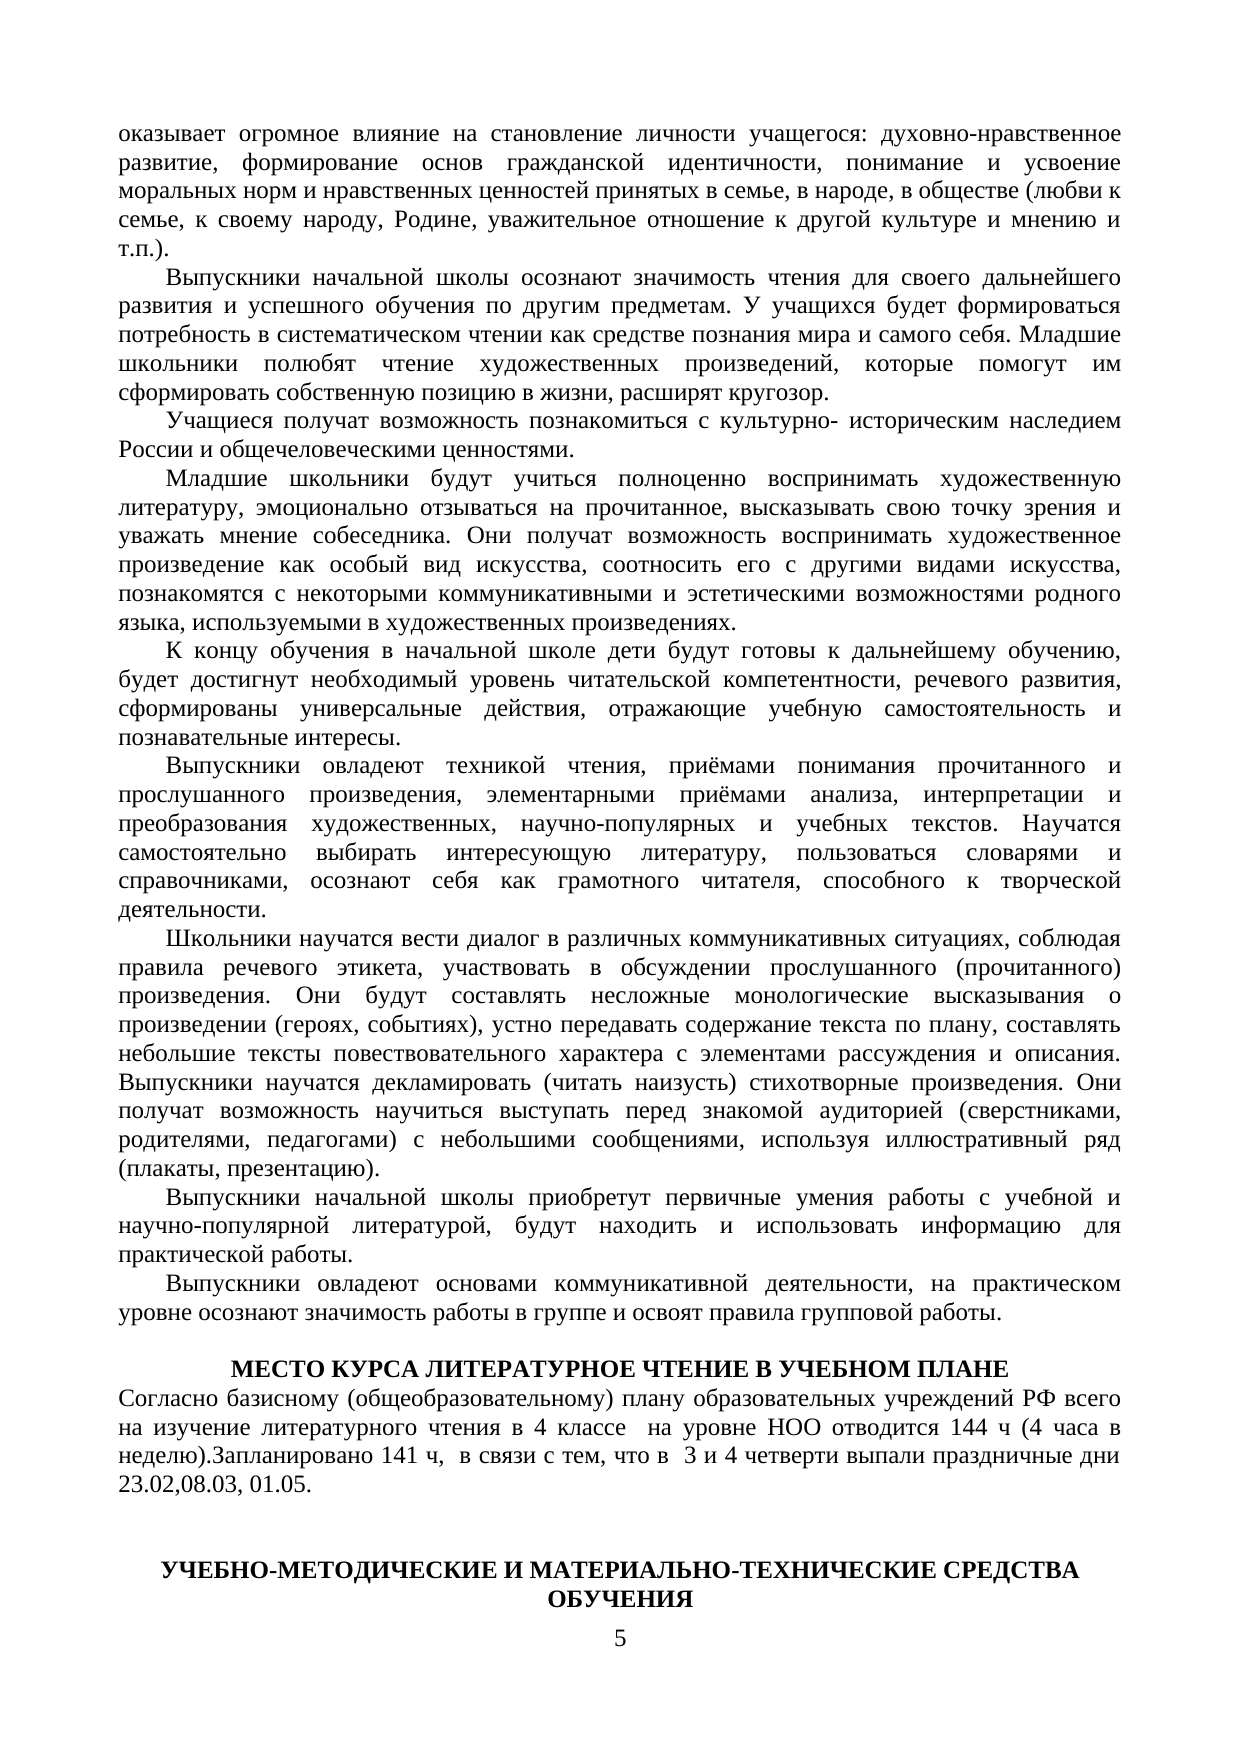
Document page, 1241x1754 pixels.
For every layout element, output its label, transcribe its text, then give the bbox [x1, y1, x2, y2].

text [118, 118, 1122, 262]
text Выпускники овладеют основами коммуникативной деятельности, на практическом уровне осознают значимость работы в группе и освоят правила групповой работы. [118, 1268, 1122, 1326]
text Согласно базисному (общеобразовательному) плану образовательных учреждений РФ всего на изучение литературного чтения в 4 классе на уровне НОО отводится 144 ч (4 часа в неделю).Запланировано 141 ч, в связи с тем, что в 3 и 4 четверти выпали праздничные дни 23.02,08.03, 01.05. [118, 1383, 1122, 1498]
text Выпускники начальной школы осознают значимость чтения для своего дальнейшего развития и успешного обучения по другим предметам. У учащихся будет формироваться потребность в систематическом чтении как средстве познания мира и самого себя. Младшие школьники полюбят чтение художественных произведений, которые помогут им сформировать собственную позицию в жизни, расширят кругозор. [118, 262, 1122, 406]
text Школьники научатся вести диалог в различных коммуникативных ситуациях, соблюдая правила речевого этикета, участвовать в обсуждении прослушанного (прочитанного) произведения. Они будут составлять несложные монологические высказывания о произведении (героях, событиях), устно передавать содержание текста по плану, составлять небольшие тексты повествовательного характера с элементами рассуждения и описания. Выпускники научатся декламировать (читать наизусть) стихотворные произведения. Они получат возможность научиться выступать перед знакомой аудиторией (сверстниками, родителями, педагогами) с небольшими сообщениями, используя иллюстративный ряд (плакаты, презентацию). [118, 923, 1122, 1182]
text Выпускники начальной школы приобретут первичные умения работы с учебной и научно-популярной литературой, будут находить и использовать информацию для практической работы. [118, 1182, 1122, 1268]
text Выпускники овладеют техникой чтения, приёмами понимания прочитанного и прослушанного произведения, элементарными приёмами анализа, интерпретации и преобразования художественных, научно-популярных и учебных текстов. Научатся самостоятельно выбирать интересующую литературу, пользоваться словарями и справочниками, осознают себя как грамотного читателя, способного к творческой деятельности. [118, 751, 1122, 923]
text К концу обучения в начальной школе дети будут готовы к дальнейшему обучению, будет достигнут необходимый уровень читательской компетентности, речевого развития, сформированы универсальные действия, отражающие учебную самостоятельность и познавательные интересы. [118, 636, 1122, 751]
text Учащиеся получат возможность познакомиться с культурно- историческим наследием России и общечеловеческими ценностями. [118, 406, 1122, 463]
text МЕСТО КУРСА ЛИТЕРАТУРНОЕ ЧТЕНИЕ В УЧЕБНОМ ПЛАНЕ [118, 1354, 1122, 1383]
text УЧЕБНО-МЕТОДИЧЕСКИЕ И МАТЕРИАЛЬНО-ТЕХНИЧЕСКИЕ СРЕДСТВА ОБУЧЕНИЯ [118, 1556, 1122, 1613]
text Младшие школьники будут учиться полноценно воспринимать художественную литературу, эмоционально отзываться на прочитанное, высказывать свою точку зрения и уважать мнение собеседника. Они получат возможность воспринимать художественное произведение как особый вид искусства, соотносить его с другими видами искусства, познакомятся с некоторыми коммуникативными и эстетическими возможностями родного языка, используемыми в художественных произведениях. [118, 463, 1122, 636]
